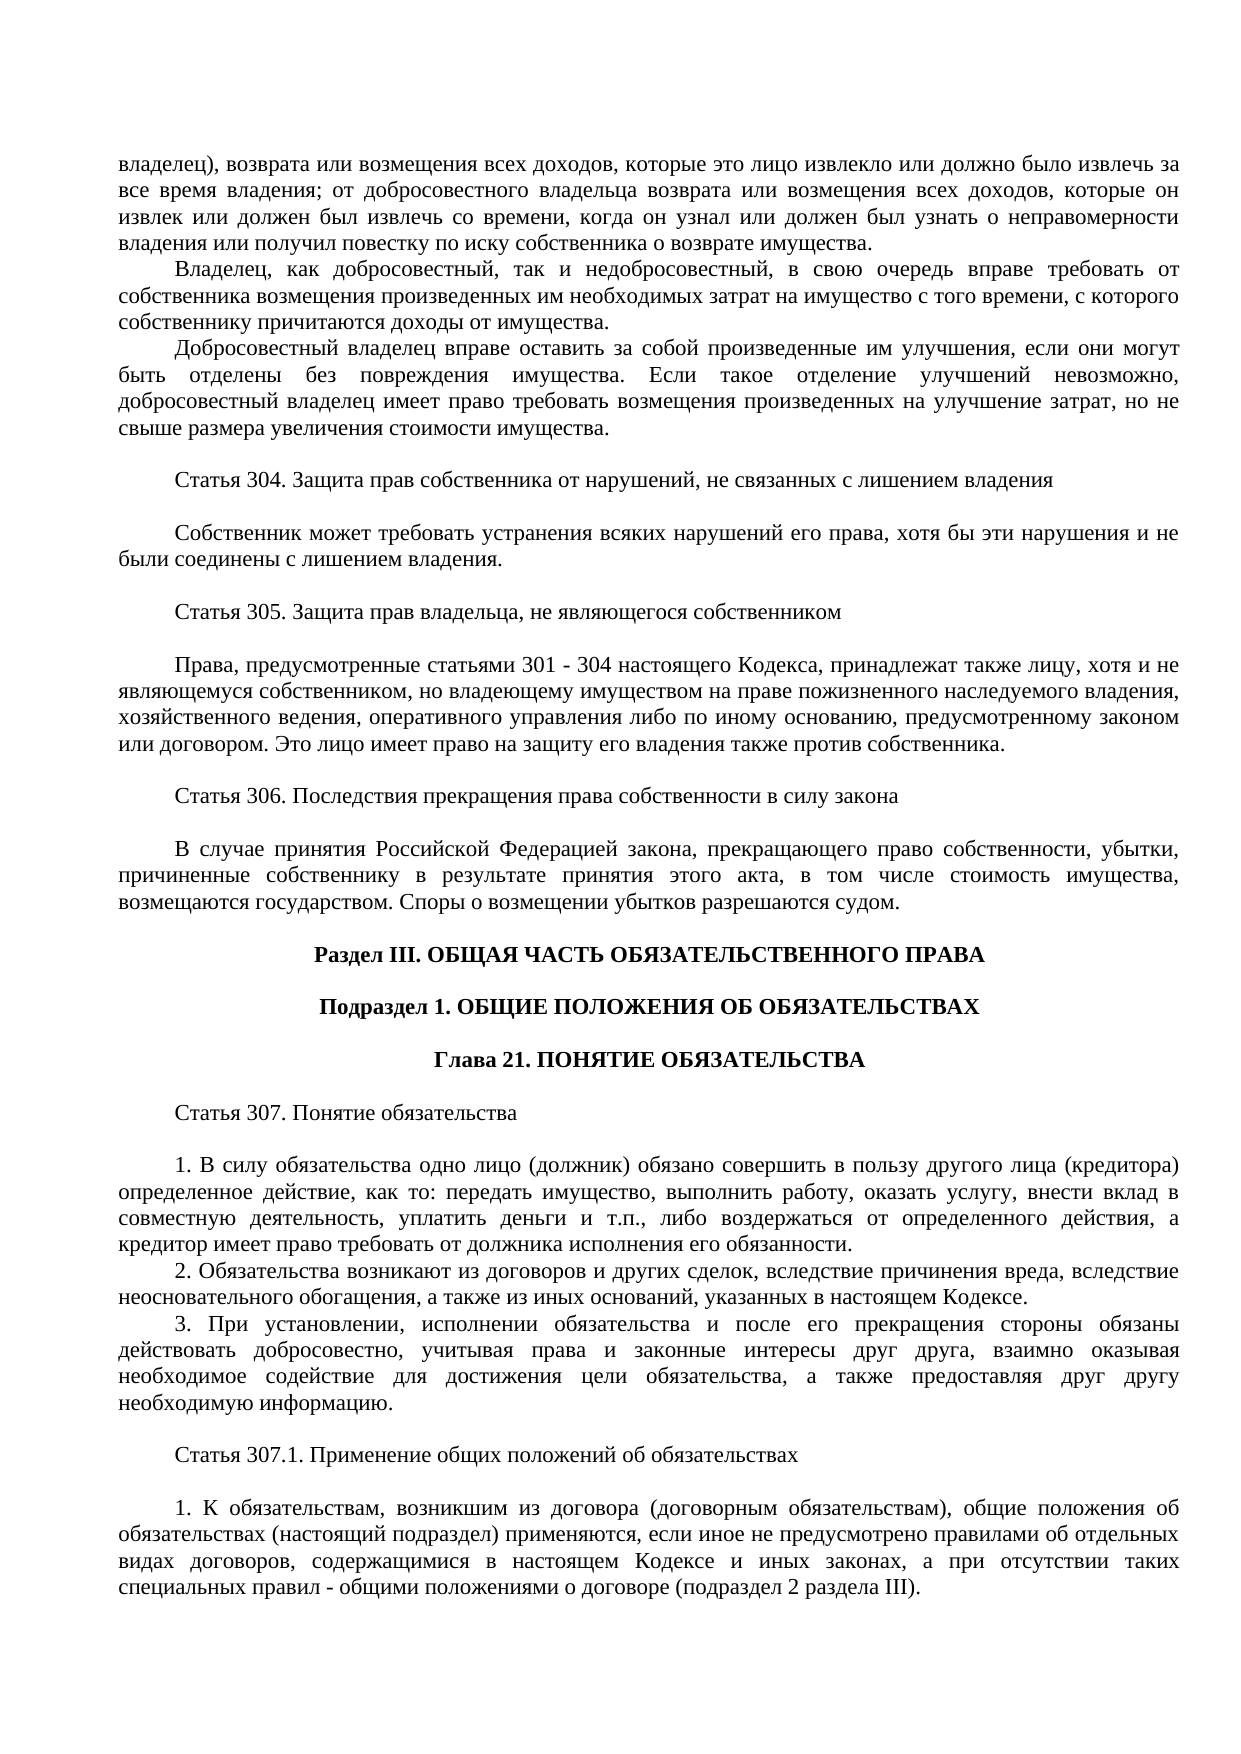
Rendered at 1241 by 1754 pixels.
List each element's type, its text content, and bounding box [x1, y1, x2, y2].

text Статья 304. Защита прав собственника от нарушений, не связанных с лишением владения [118, 466, 1181, 493]
text Собственник может требовать устранения всяких нарушений его права, хотя бы эти нарушения и не были соединены с лишением владения. [118, 519, 1181, 572]
text Владелец, как добросовестный, так и недобросовестный, в свою очередь вправе требовать от собственника возмещения произведенных им необходимых затрат на имущество с того времени, с которого собственнику причитаются доходы от имущества. [118, 255, 1181, 334]
text 1. К обязательствам, возникшим из договора (договорным обязательствам), общие положения об обязательствах (настоящий подраздел) применяются, если иное не предусмотрено правилами об отдельных видах договоров, содержащимися в настоящем Кодексе и иных законах, а при отсутствии таких специальных правил - общими положениями о договоре (подраздел 2 раздела III). [118, 1494, 1181, 1599]
text 3. При установлении, исполнении обязательства и после его прекращения стороны обязаны действовать добросовестно, учитывая права и законные интересы друг друга, взаимно оказывая необходимое содействие для достижения цели обязательства, а также предоставляя друг другу необходимую информацию. [118, 1309, 1181, 1415]
text 2. Обязательства возникают из договоров и других сделок, вследствие причинения вреда, вследствие неосновательного обогащения, а также из иных оснований, указанных в настоящем Кодексе. [118, 1257, 1181, 1309]
text Статья 306. Последствия прекращения права собственности в силу закона [118, 782, 1181, 809]
text Статья 307.1. Применение общих положений об обязательствах [118, 1441, 1181, 1468]
text Статья 307. Понятие обязательства [118, 1099, 1181, 1125]
title Раздел III. ОБЩАЯ ЧАСТЬ ОБЯЗАТЕЛЬСТВЕННОГО ПРАВА [118, 941, 1181, 967]
text 1. В силу обязательства одно лицо (должник) обязано совершить в пользу другого лица (кредитора) определенное действие, как то: передать имущество, выполнить работу, оказать услугу, внести вклад в совместную деятельность, уплатить деньги и т.п., либо воздержаться от определенного действия, а кредитор имеет право требовать от должника исполнения его обязанности. [118, 1151, 1181, 1257]
text Добросовестный владелец вправе оставить за собой произведенные им улучшения, если они могут быть отделены без повреждения имущества. Если такое отделение улучшений невозможно, добросовестный владелец имеет право требовать возмещения произведенных на улучшение затрат, но не свыше размера увеличения стоимости имущества. [118, 334, 1181, 440]
title Подраздел 1. ОБЩИЕ ПОЛОЖЕНИЯ ОБ ОБЯЗАТЕЛЬСТВАХ [118, 993, 1181, 1020]
text Статья 305. Защита прав владельца, не являющегося собственником [118, 598, 1181, 624]
text Права, предусмотренные статьями 301 - 304 настоящего Кодекса, принадлежат также лицу, хотя и не являющемуся собственником, но владеющему имуществом на праве пожизненного наследуемого владения, хозяйственного ведения, оперативного управления либо по иному основанию, предусмотренному законом или договором. Это лицо имеет право на защиту его владения также против собственника. [118, 651, 1181, 756]
title Глава 21. ПОНЯТИЕ ОБЯЗАТЕЛЬСТВА [118, 1046, 1181, 1072]
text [118, 150, 1181, 255]
text В случае принятия Российской Федерацией закона, прекращающего право собственности, убытки, причиненные собственнику в результате принятия этого акта, в том числе стоимость имущества, возмещаются государством. Споры о возмещении убытков разрешаются судом. [118, 835, 1181, 914]
